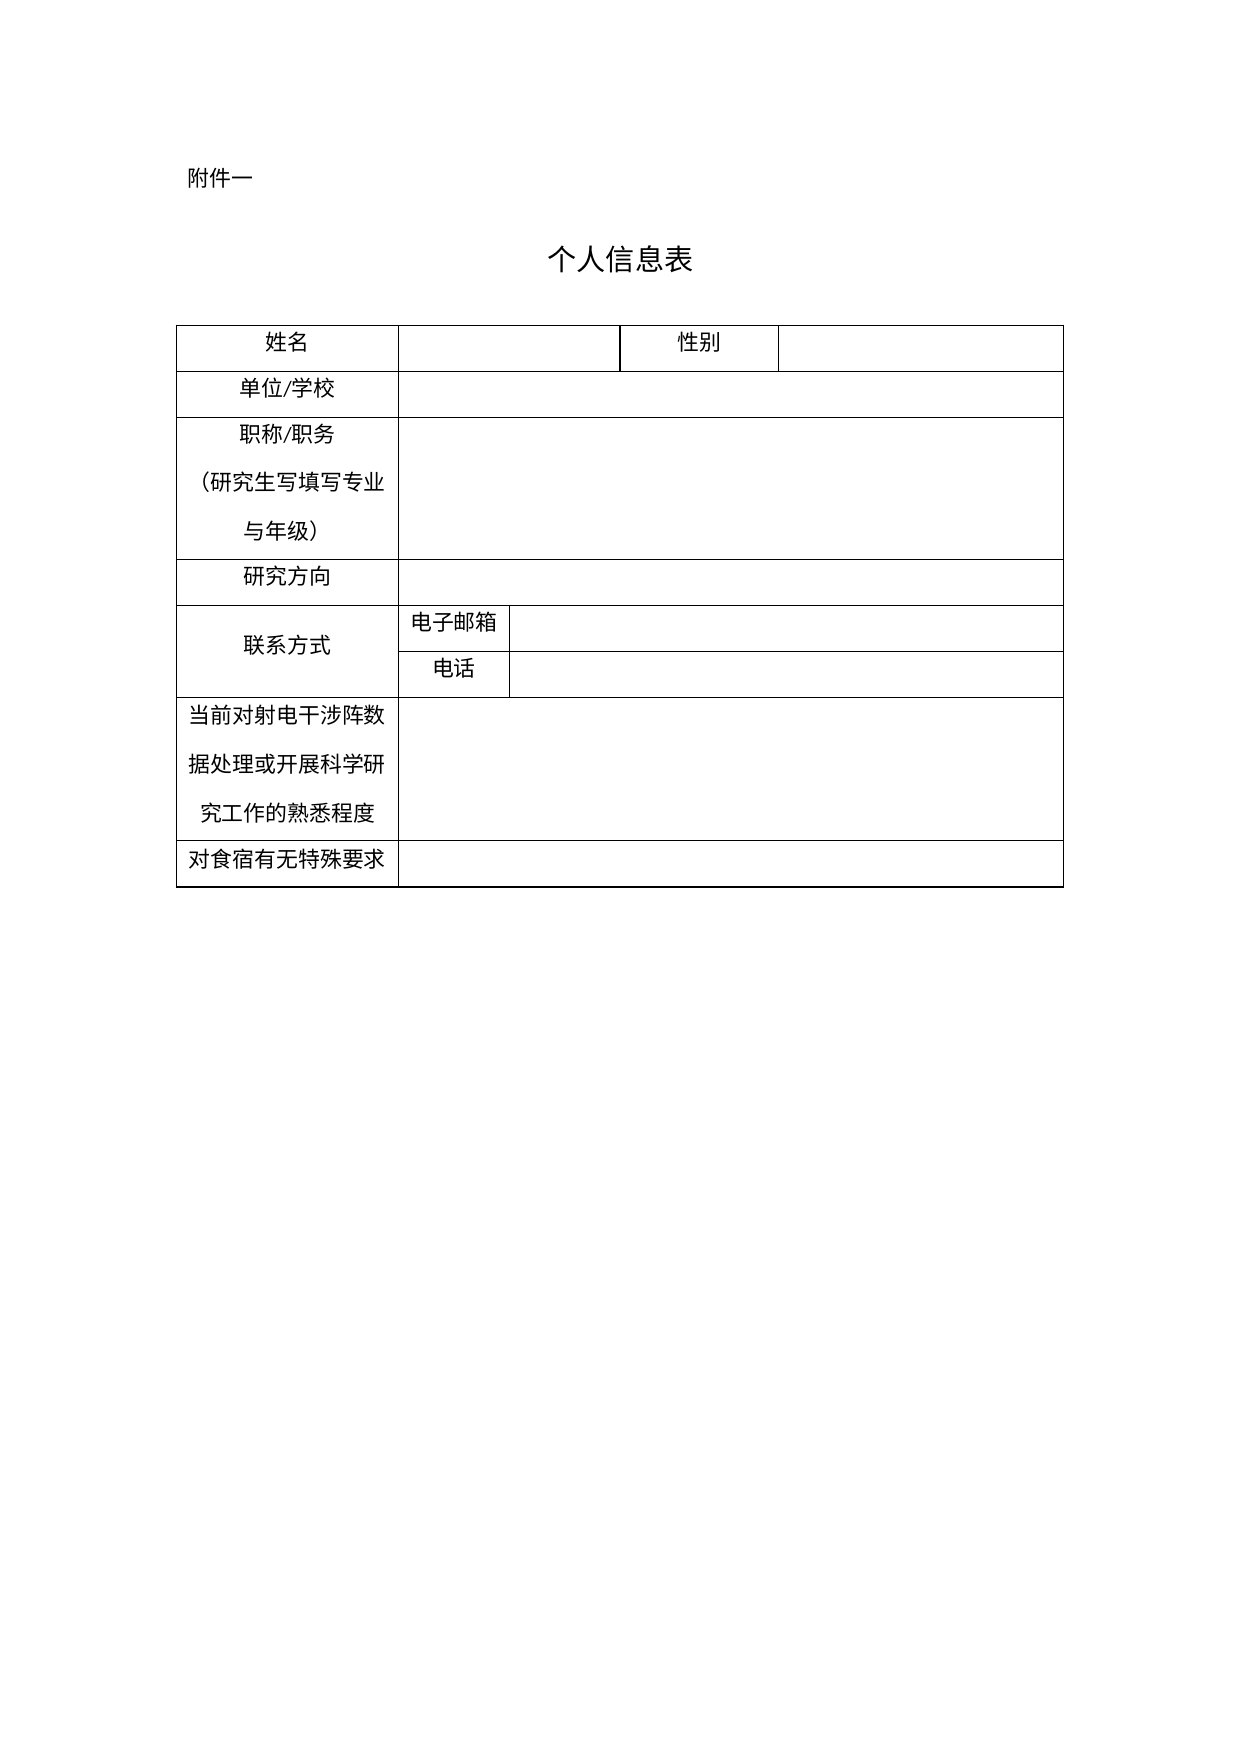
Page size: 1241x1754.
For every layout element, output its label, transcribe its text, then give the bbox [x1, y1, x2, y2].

table_cell 单位/学校 [177, 372, 398, 417]
text 个人信息表 [187, 227, 1053, 292]
table_cell 电话 [399, 652, 509, 697]
table_cell [399, 698, 1063, 840]
table_cell 对食宿有无特殊要求 [177, 841, 398, 886]
table_cell 联系方式 [177, 606, 398, 697]
table_cell 研究方向 [177, 560, 398, 605]
table_cell [399, 841, 1063, 886]
table_cell [399, 418, 1063, 559]
table_header 性别 [621, 326, 778, 371]
table_cell 当前对射电干涉阵数据处理或开展科学研究工作的熟悉程度 [177, 698, 398, 840]
table_cell [510, 652, 1063, 697]
table_header [779, 326, 1063, 371]
table_header 姓名 [177, 326, 398, 371]
table_cell 电子邮箱 [399, 606, 509, 651]
table_cell [510, 606, 1063, 651]
table_header [399, 326, 619, 371]
text 附件一 [187, 162, 1053, 194]
table_cell [399, 372, 1063, 417]
table_cell [399, 560, 1063, 605]
table_cell 职称/职务 （研究生写填写专业与年级） [177, 418, 398, 559]
